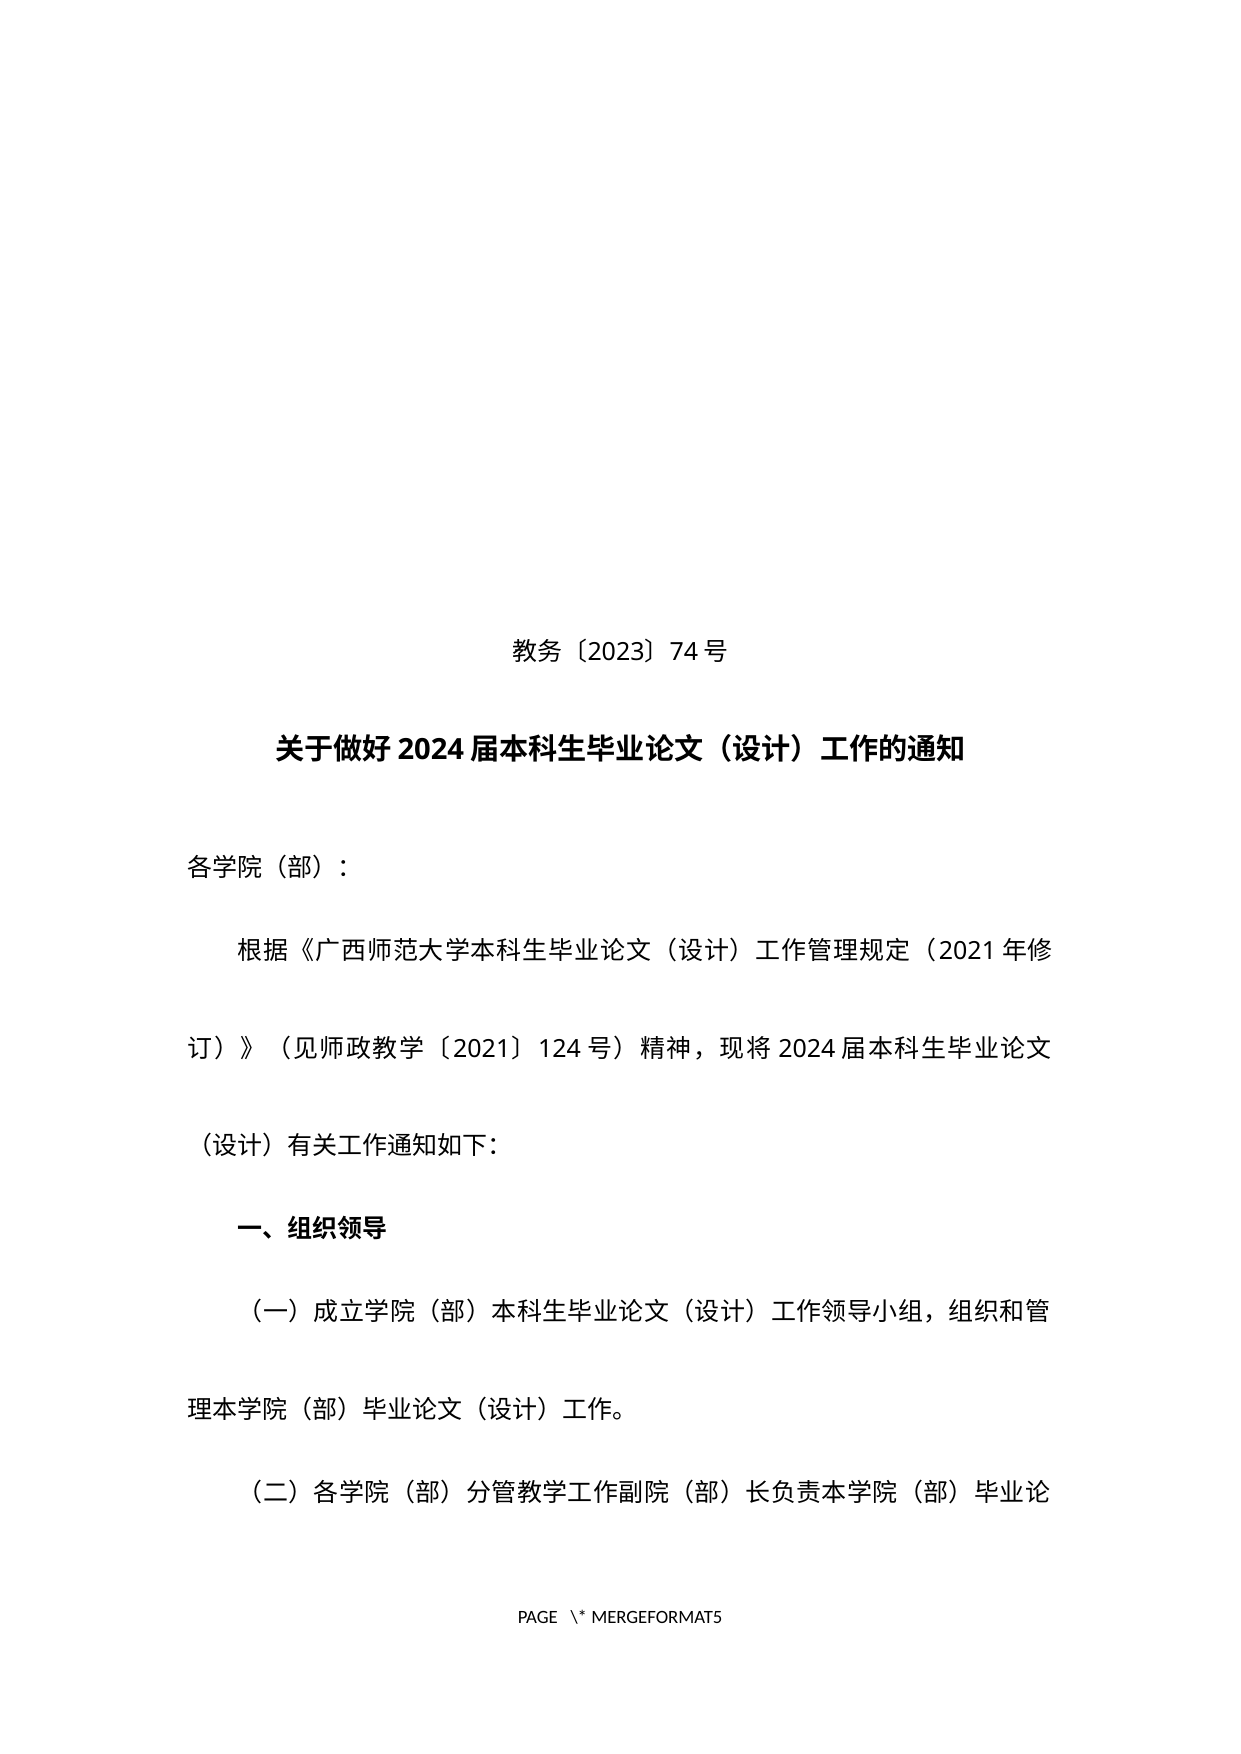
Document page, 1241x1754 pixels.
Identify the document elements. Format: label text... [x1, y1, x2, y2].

text （一）成立学院（部）本科生毕业论文（设计）工作领导小组，组织和管理本学院（部）毕业论文（设计）工作。 [187, 1277, 1053, 1440]
text 各学院（部）： [187, 833, 1053, 898]
text 关于做好2024届本科生毕业论文（设计）工作的通知 [187, 714, 1053, 779]
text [187, 1458, 1053, 1523]
text 一、组织领导 [187, 1194, 1053, 1259]
text 根据《广西师范大学本科生毕业论文（设计）工作管理规定（2021年修订）》（见师政教学〔2021〕124号）精神，现将2024届本科生毕业论文（设计）有关工作通知如下： [187, 916, 1053, 1176]
text 教务〔2023〕74号 [187, 617, 1053, 682]
